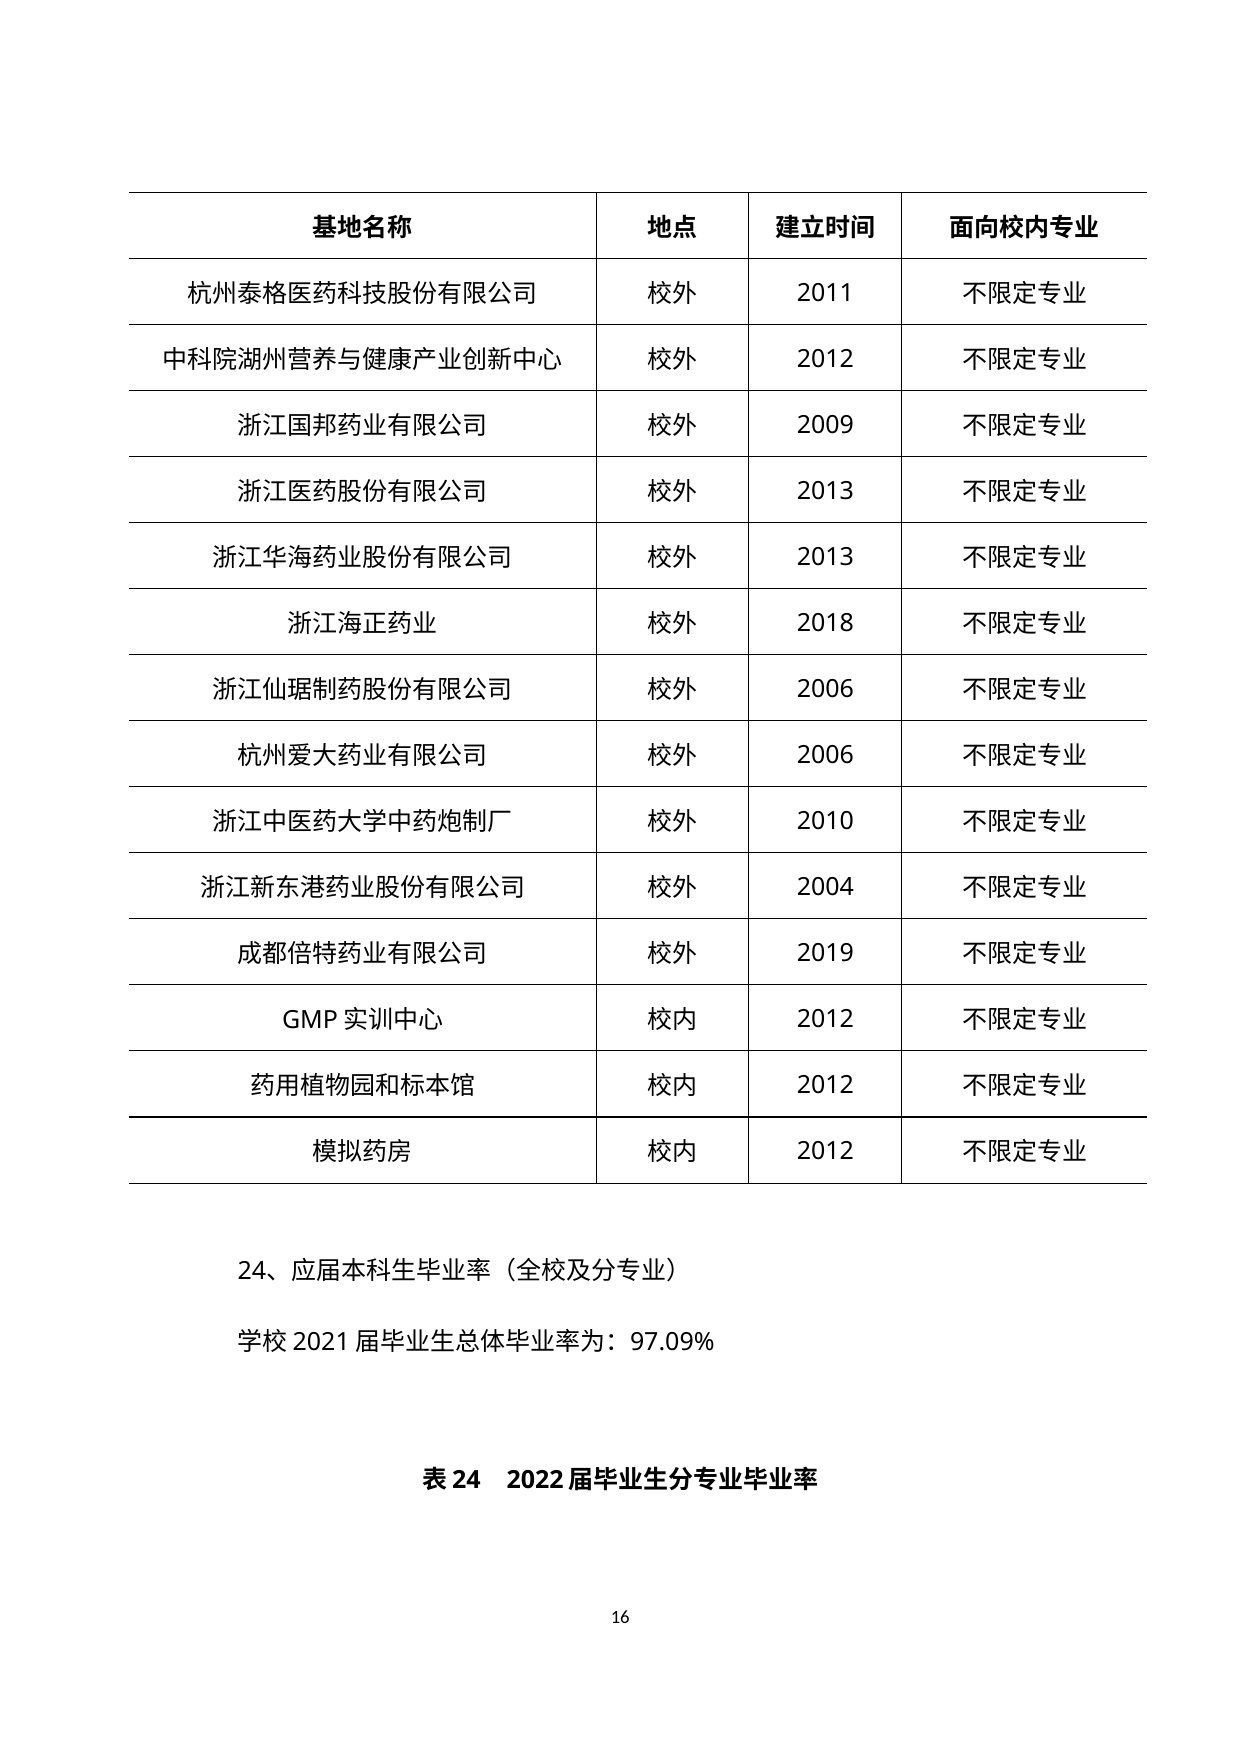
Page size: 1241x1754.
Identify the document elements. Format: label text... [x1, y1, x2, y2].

table_cell 校外 [597, 787, 748, 852]
table_cell 不限定专业 [902, 985, 1147, 1050]
table_cell 校外 [597, 457, 748, 522]
table_cell 不限定专业 [902, 919, 1147, 984]
table_cell 不限定专业 [902, 1118, 1147, 1182]
table_cell 浙江国邦药业有限公司 [129, 391, 596, 456]
table_cell 2018 [749, 589, 901, 654]
table_cell 模拟药房 [129, 1118, 596, 1182]
table_cell 不限定专业 [902, 391, 1147, 456]
table_cell 不限定专业 [902, 325, 1147, 390]
table_cell 浙江新东港药业股份有限公司 [129, 853, 596, 918]
text 表24 2022届毕业生分专业毕业率 [187, 1459, 1053, 1496]
table_cell 2006 [749, 721, 901, 786]
table_cell 不限定专业 [902, 721, 1147, 786]
table_cell 校内 [597, 1118, 748, 1182]
table_cell 浙江仙琚制药股份有限公司 [129, 655, 596, 720]
table_cell 2012 [749, 1118, 901, 1182]
table_cell 校内 [597, 985, 748, 1050]
table_cell 校外 [597, 655, 748, 720]
table_cell 校外 [597, 391, 748, 456]
table_cell 2011 [749, 259, 901, 324]
table_cell 2012 [749, 325, 901, 390]
text 24、应届本科生毕业率（全校及分专业） [187, 1251, 1053, 1287]
table_header 建立时间 [749, 193, 901, 258]
table_cell 2013 [749, 457, 901, 522]
table_cell 2010 [749, 787, 901, 852]
table_cell 2019 [749, 919, 901, 984]
table_cell 校外 [597, 589, 748, 654]
table_cell 浙江华海药业股份有限公司 [129, 523, 596, 588]
table_cell 校内 [597, 1051, 748, 1116]
table_cell GMP实训中心 [129, 985, 596, 1050]
table_cell 不限定专业 [902, 853, 1147, 918]
table_header 面向校内专业 [902, 193, 1147, 258]
table_cell 校外 [597, 259, 748, 324]
table_cell 2013 [749, 523, 901, 588]
table_cell 中科院湖州营养与健康产业创新中心 [129, 325, 596, 390]
table_cell 不限定专业 [902, 589, 1147, 654]
table_cell 药用植物园和标本馆 [129, 1051, 596, 1116]
table_cell 不限定专业 [902, 523, 1147, 588]
table_cell 不限定专业 [902, 655, 1147, 720]
table_cell 不限定专业 [902, 457, 1147, 522]
table_cell 校外 [597, 853, 748, 918]
table_cell 校外 [597, 523, 748, 588]
table_cell 校外 [597, 919, 748, 984]
table_cell 浙江医药股份有限公司 [129, 457, 596, 522]
table_cell 杭州爱大药业有限公司 [129, 721, 596, 786]
table_cell 2006 [749, 655, 901, 720]
table_cell 浙江中医药大学中药炮制厂 [129, 787, 596, 852]
table_cell 不限定专业 [902, 1051, 1147, 1116]
table_cell 2012 [749, 1051, 901, 1116]
table_cell 校外 [597, 325, 748, 390]
table_cell 不限定专业 [902, 259, 1147, 324]
table_header 基地名称 [129, 193, 596, 258]
table_cell 成都倍特药业有限公司 [129, 919, 596, 984]
table_cell 2004 [749, 853, 901, 918]
table_cell 校外 [597, 721, 748, 786]
table_header 地点 [597, 193, 748, 258]
table_cell 不限定专业 [902, 787, 1147, 852]
table_cell 2009 [749, 391, 901, 456]
text 学校2021届毕业生总体毕业率为：97.09% [187, 1321, 1053, 1358]
table_cell 2012 [749, 985, 901, 1050]
table_cell 杭州泰格医药科技股份有限公司 [129, 259, 596, 324]
table_cell 浙江海正药业 [129, 589, 596, 654]
